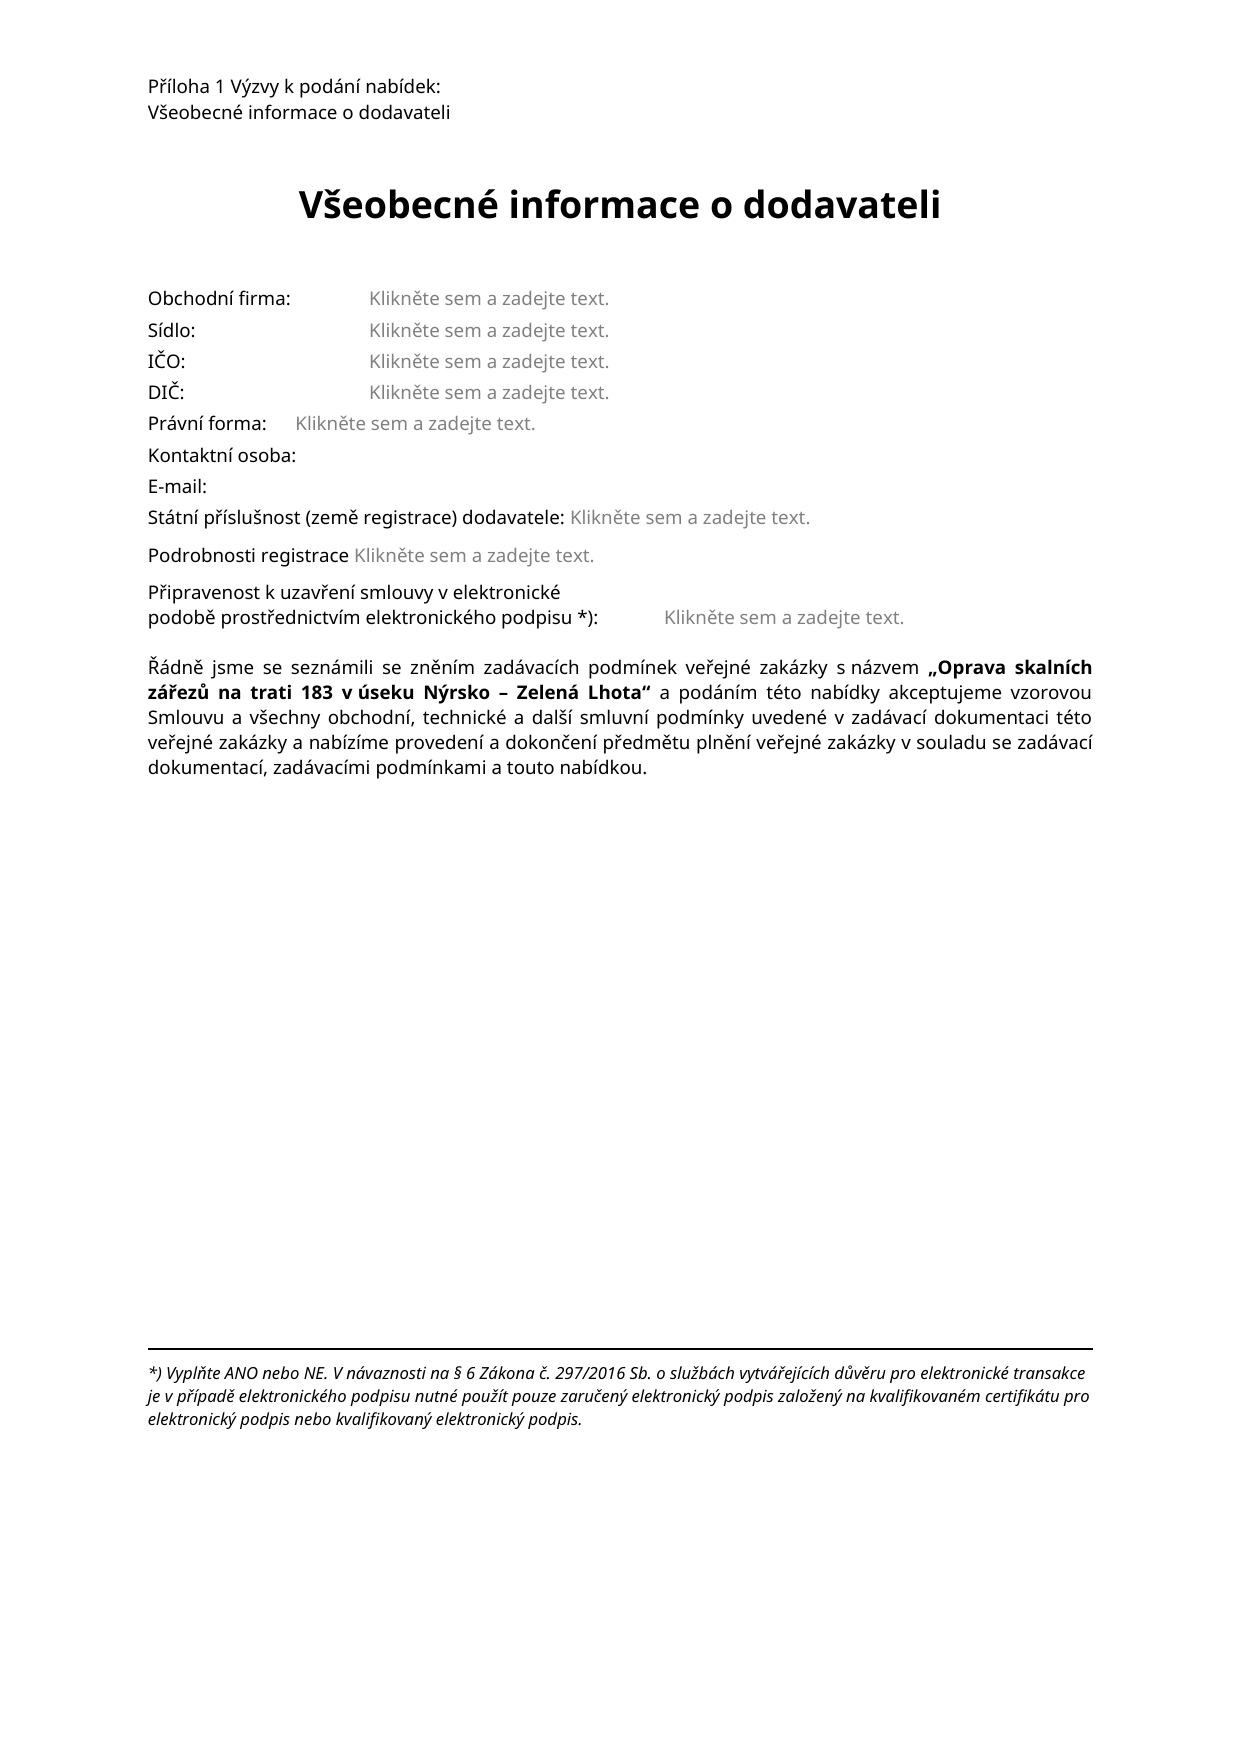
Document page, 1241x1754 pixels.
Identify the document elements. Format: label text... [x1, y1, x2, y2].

text *) Vyplňte ANO nebo NE. V návaznosti na § 6 Zákona č. 297/2016 Sb. o službách vytvářejících důvěru pro elektronické transakce je v případě elektronického podpisu nutné použít pouze zaručený elektronický podpis založený na kvalifikovaném certifikátu pro elektronický podpis nebo kvalifikovaný elektronický podpis. [148, 1362, 1093, 1430]
text podobě prostřednictvím elektronického podpisu *): [148, 604, 1093, 629]
title Všeobecné informace o dodavateli [148, 178, 1093, 229]
text E-mail: [148, 473, 1093, 498]
text DIČ: [148, 379, 1093, 404]
text Kontaktní osoba: [148, 442, 1093, 467]
text Obchodní firma: [148, 286, 1093, 311]
text Sídlo: [148, 317, 1093, 342]
text Podrobnosti registrace [148, 542, 1093, 567]
text Řádně jsme se seznámili se zněním zadávacích podmínek veřejné zakázky s názvem „Oprava skalních zářezů na trati 183 v úseku Nýrsko – Zelená Lhota“ a podáním této nabídky akceptujeme vzorovou Smlouvu a všechny obchodní, technické a další smluvní podmínky uvedené v zadávací dokumentaci této veřejné zakázky a nabízíme provedení a dokončení předmětu plnění veřejné zakázky v souladu se zadávací dokumentací, zadávacími podmínkami a touto nabídkou. [148, 654, 1093, 779]
text IČO: [148, 348, 1093, 373]
text Právní forma: [148, 411, 1093, 436]
text Státní příslušnost (země registrace) dodavatele: [148, 504, 1093, 529]
text Připravenost k uzavření smlouvy v elektronické [148, 579, 1093, 604]
